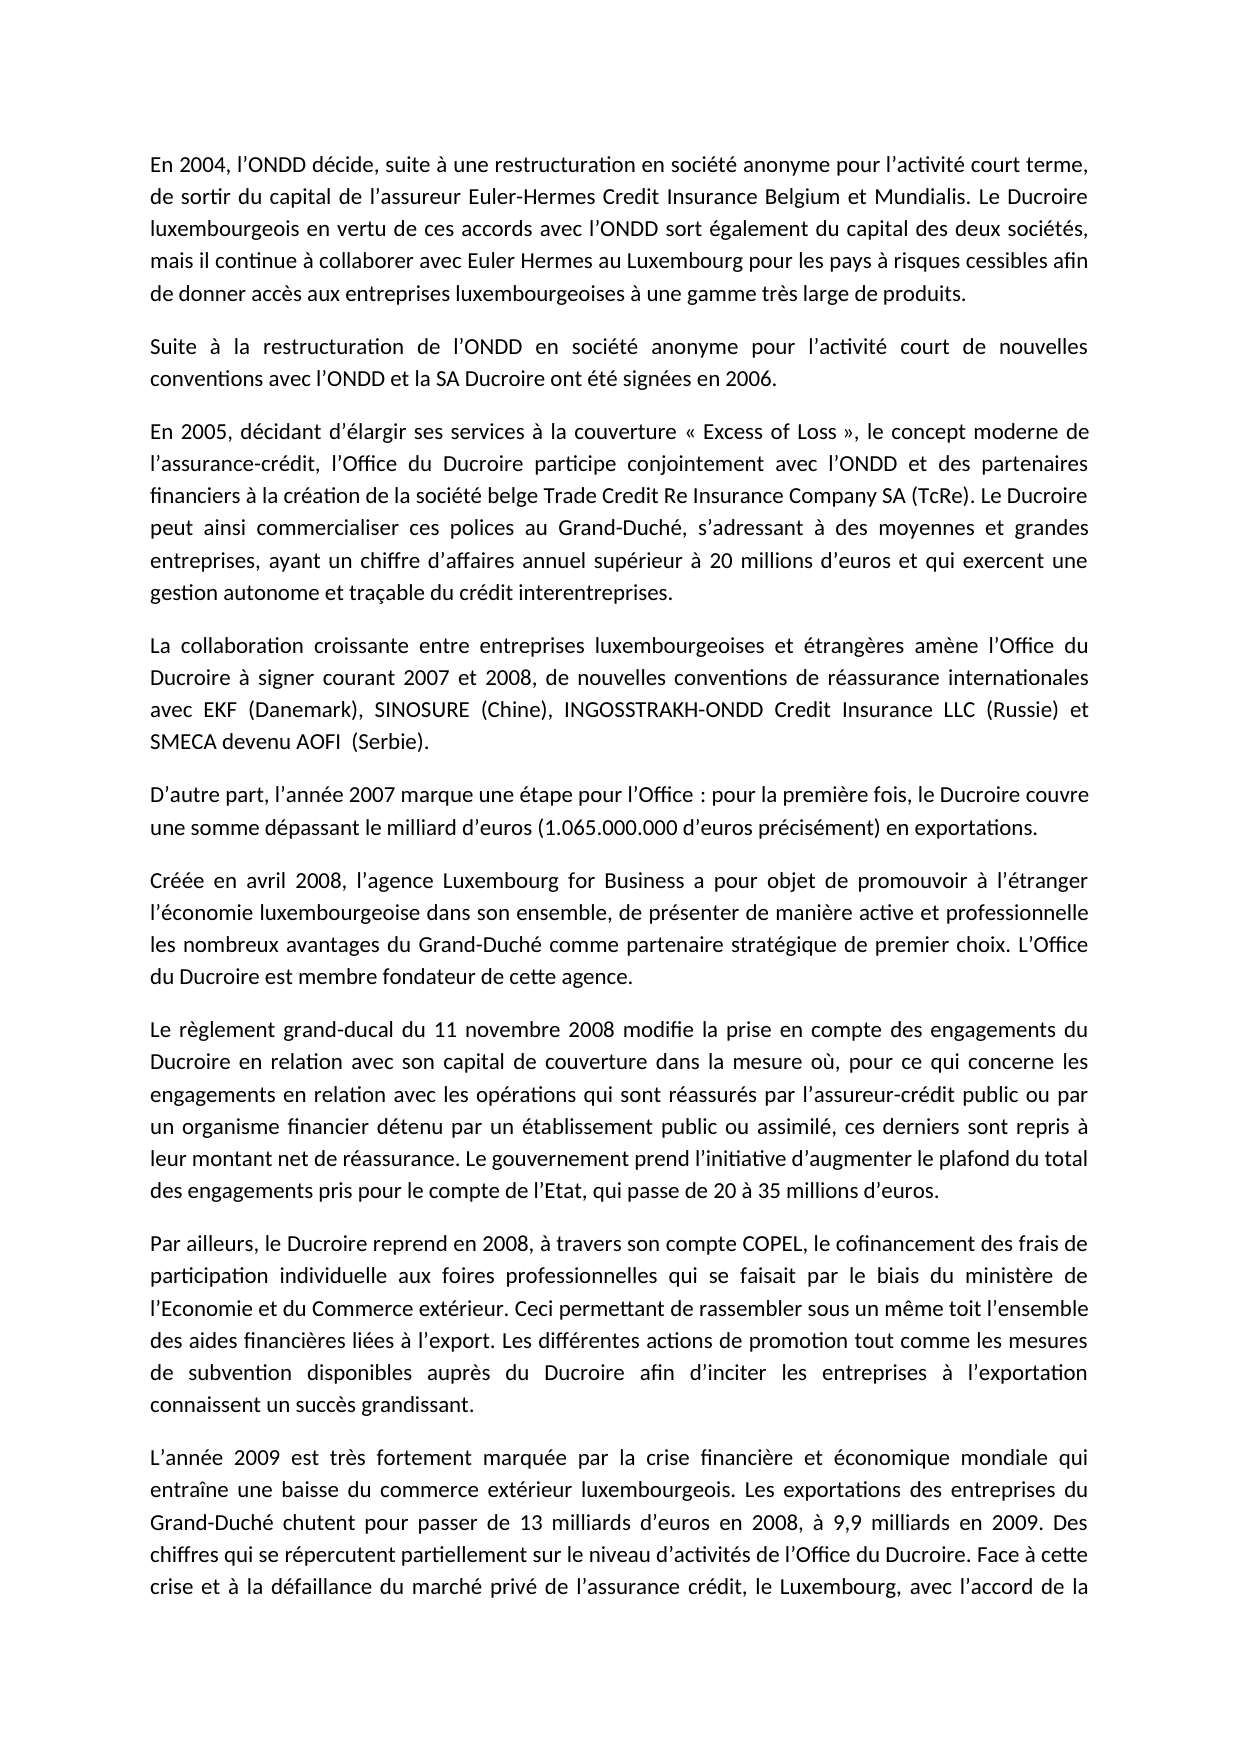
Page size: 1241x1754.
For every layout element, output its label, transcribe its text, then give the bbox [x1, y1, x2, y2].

text Par ailleurs, le Ducroire reprend en 2008, à travers son compte COPEL, le cofinancement des frais de participation individuelle aux foires professionnelles qui se faisait par le biais du ministère de l’Economie et du Commerce extérieur. Ceci permettant de rassembler sous un même toit l’ensemble des aides financières liées à l’export. Les différentes actions de promotion tout comme les mesures de subvention disponibles auprès du Ducroire afin d’inciter les entreprises à l’exportation connaissent un succès grandissant. [150, 1229, 1090, 1418]
text En 2004, l’ONDD décide, suite à une restructuration en société anonyme pour l’activité court terme, de sortir du capital de l’assureur Euler-Hermes Credit Insurance Belgium et Mundialis. Le Ducroire luxembourgeois en vertu de ces accords avec l’ONDD sort également du capital des deux sociétés, mais il continue à collaborer avec Euler Hermes au Luxembourg pour les pays à risques cessibles afin de donner accès aux entreprises luxembourgeoises à une gamme très large de produits. [150, 150, 1090, 307]
text En 2005, décidant d’élargir ses services à la couverture « Excess of Loss », le concept moderne de l’assurance-crédit, l’Office du Ducroire participe conjointement avec l’ONDD et des partenaires financiers à la création de la société belge Trade Credit Re Insurance Company SA (TcRe). Le Ducroire peut ainsi commercialiser ces polices au Grand-Duché, s’adressant à des moyennes et grandes entreprises, ayant un chiffre d’affaires annuel supérieur à 20 millions d’euros et qui exercent une gestion autonome et traçable du crédit interentreprises. [150, 417, 1090, 606]
text D’autre part, l’année 2007 marque une étape pour l’Office : pour la première fois, le Ducroire couvre une somme dépassant le milliard d’euros (1.065.000.000 d’euros précisément) en exportations. [150, 781, 1090, 841]
text La collaboration croissante entre entreprises luxembourgeoises et étrangères amène l’Office du Ducroire à signer courant 2007 et 2008, de nouvelles conventions de réassurance internationales avec EKF (Danemark), SINOSURE (Chine), INGOSSTRAKH-ONDD Credit Insurance LLC (Russie) et SMECA devenu AOFI (Serbie). [150, 631, 1090, 756]
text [150, 1443, 1090, 1600]
text Créée en avril 2008, l’agence Luxembourg for Business a pour objet de promouvoir à l’étranger l’économie luxembourgeoise dans son ensemble, de présenter de manière active et professionnelle les nombreux avantages du Grand-Duché comme partenaire stratégique de premier choix. L’Office du Ducroire est membre fondateur de cette agence. [150, 866, 1090, 990]
text Suite à la restructuration de l’ONDD en société anonyme pour l’activité court de nouvelles conventions avec l’ONDD et la SA Ducroire ont été signées en 2006. [150, 332, 1090, 392]
text Le règlement grand-ducal du 11 novembre 2008 modifie la prise en compte des engagements du Ducroire en relation avec son capital de couverture dans la mesure où, pour ce qui concerne les engagements en relation avec les opérations qui sont réassurés par l’assureur-crédit public ou par un organisme financier détenu par un établissement public ou assimilé, ces derniers sont repris à leur montant net de réassurance. Le gouvernement prend l’initiative d’augmenter le plafond du total des engagements pris pour le compte de l’Etat, qui passe de 20 à 35 millions d’euros. [150, 1015, 1090, 1204]
